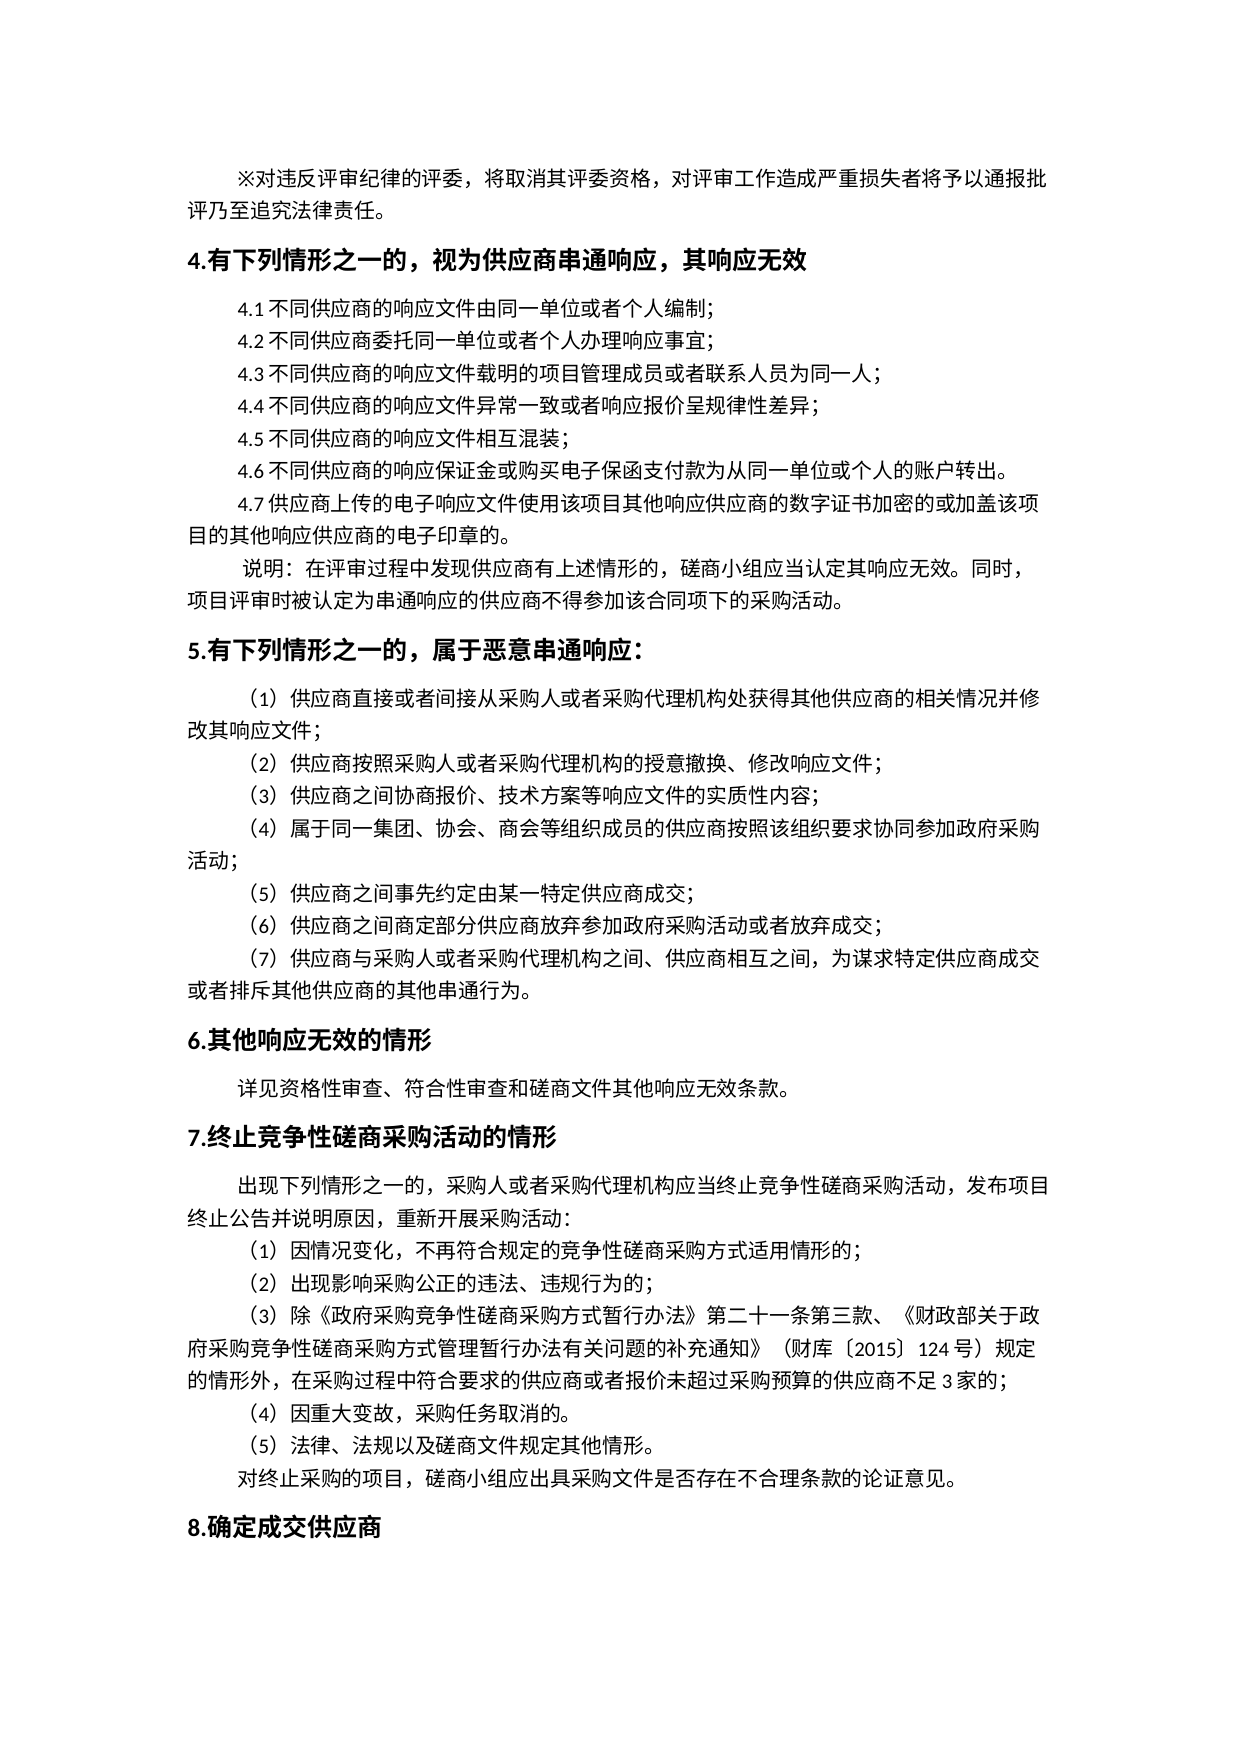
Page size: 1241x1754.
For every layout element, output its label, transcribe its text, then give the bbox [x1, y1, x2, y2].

text 说明：在评审过程中发现供应商有上述情形的，磋商小组应当认定其响应无效。同时，项目评审时被认定为串通响应的供应商不得参加该合同项下的采购活动。 [187, 552, 1053, 617]
text 4.4不同供应商的响应文件异常一致或者响应报价呈规律性差异； [187, 389, 1053, 422]
text 5.有下列情形之一的，属于恶意串通响应： [187, 617, 1053, 682]
text （5）法律、法规以及磋商文件规定其他情形。 [187, 1429, 1053, 1462]
text 8.确定成交供应商 [187, 1494, 1053, 1559]
text （3）供应商之间协商报价、技术方案等响应文件的实质性内容； [187, 779, 1053, 812]
text （4）属于同一集团、协会、商会等组织成员的供应商按照该组织要求协同参加政府采购活动； [187, 812, 1053, 877]
text 6.其他响应无效的情形 [187, 1007, 1053, 1072]
text 对终止采购的项目，磋商小组应出具采购文件是否存在不合理条款的论证意见。 [187, 1462, 1053, 1494]
text （1）因情况变化，不再符合规定的竞争性磋商采购方式适用情形的； [187, 1234, 1053, 1267]
text 4.7供应商上传的电子响应文件使用该项目其他响应供应商的数字证书加密的或加盖该项目的其他响应供应商的电子印章的。 [187, 487, 1053, 552]
text 详见资格性审查、符合性审查和磋商文件其他响应无效条款。 [187, 1072, 1053, 1104]
text （2）出现影响采购公正的违法、违规行为的； [187, 1267, 1053, 1299]
text （2）供应商按照采购人或者采购代理机构的授意撤换、修改响应文件； [187, 747, 1053, 779]
text （7）供应商与采购人或者采购代理机构之间、供应商相互之间，为谋求特定供应商成交或者排斥其他供应商的其他串通行为。 [187, 942, 1053, 1007]
text （4）因重大变故，采购任务取消的。 [187, 1397, 1053, 1429]
text 4.1不同供应商的响应文件由同一单位或者个人编制； [187, 292, 1053, 324]
text 7.终止竞争性磋商采购活动的情形 [187, 1104, 1053, 1169]
text 4.3不同供应商的响应文件载明的项目管理成员或者联系人员为同一人； [187, 357, 1053, 389]
text 4.6不同供应商的响应保证金或购买电子保函支付款为从同一单位或个人的账户转出。 [187, 454, 1053, 487]
text 4.5不同供应商的响应文件相互混装； [187, 422, 1053, 454]
text 4.有下列情形之一的，视为供应商串通响应，其响应无效 [187, 227, 1053, 292]
text （5）供应商之间事先约定由某一特定供应商成交； [187, 877, 1053, 909]
text （1）供应商直接或者间接从采购人或者采购代理机构处获得其他供应商的相关情况并修改其响应文件； [187, 682, 1053, 747]
text 4.2不同供应商委托同一单位或者个人办理响应事宜； [187, 324, 1053, 357]
text （3）除《政府采购竞争性磋商采购方式暂行办法》第二十一条第三款、《财政部关于政府采购竞争性磋商采购方式管理暂行办法有关问题的补充通知》（财库〔2015〕124号）规定的情形外，在采购过程中符合要求的供应商或者报价未超过采购预算的供应商不足3家的； [187, 1299, 1053, 1397]
text ※对违反评审纪律的评委，将取消其评委资格，对评审工作造成严重损失者将予以通报批评乃至追究法律责任。 [187, 162, 1053, 227]
text （6）供应商之间商定部分供应商放弃参加政府采购活动或者放弃成交； [187, 909, 1053, 942]
text 出现下列情形之一的，采购人或者采购代理机构应当终止竞争性磋商采购活动，发布项目终止公告并说明原因，重新开展采购活动： [187, 1169, 1053, 1234]
